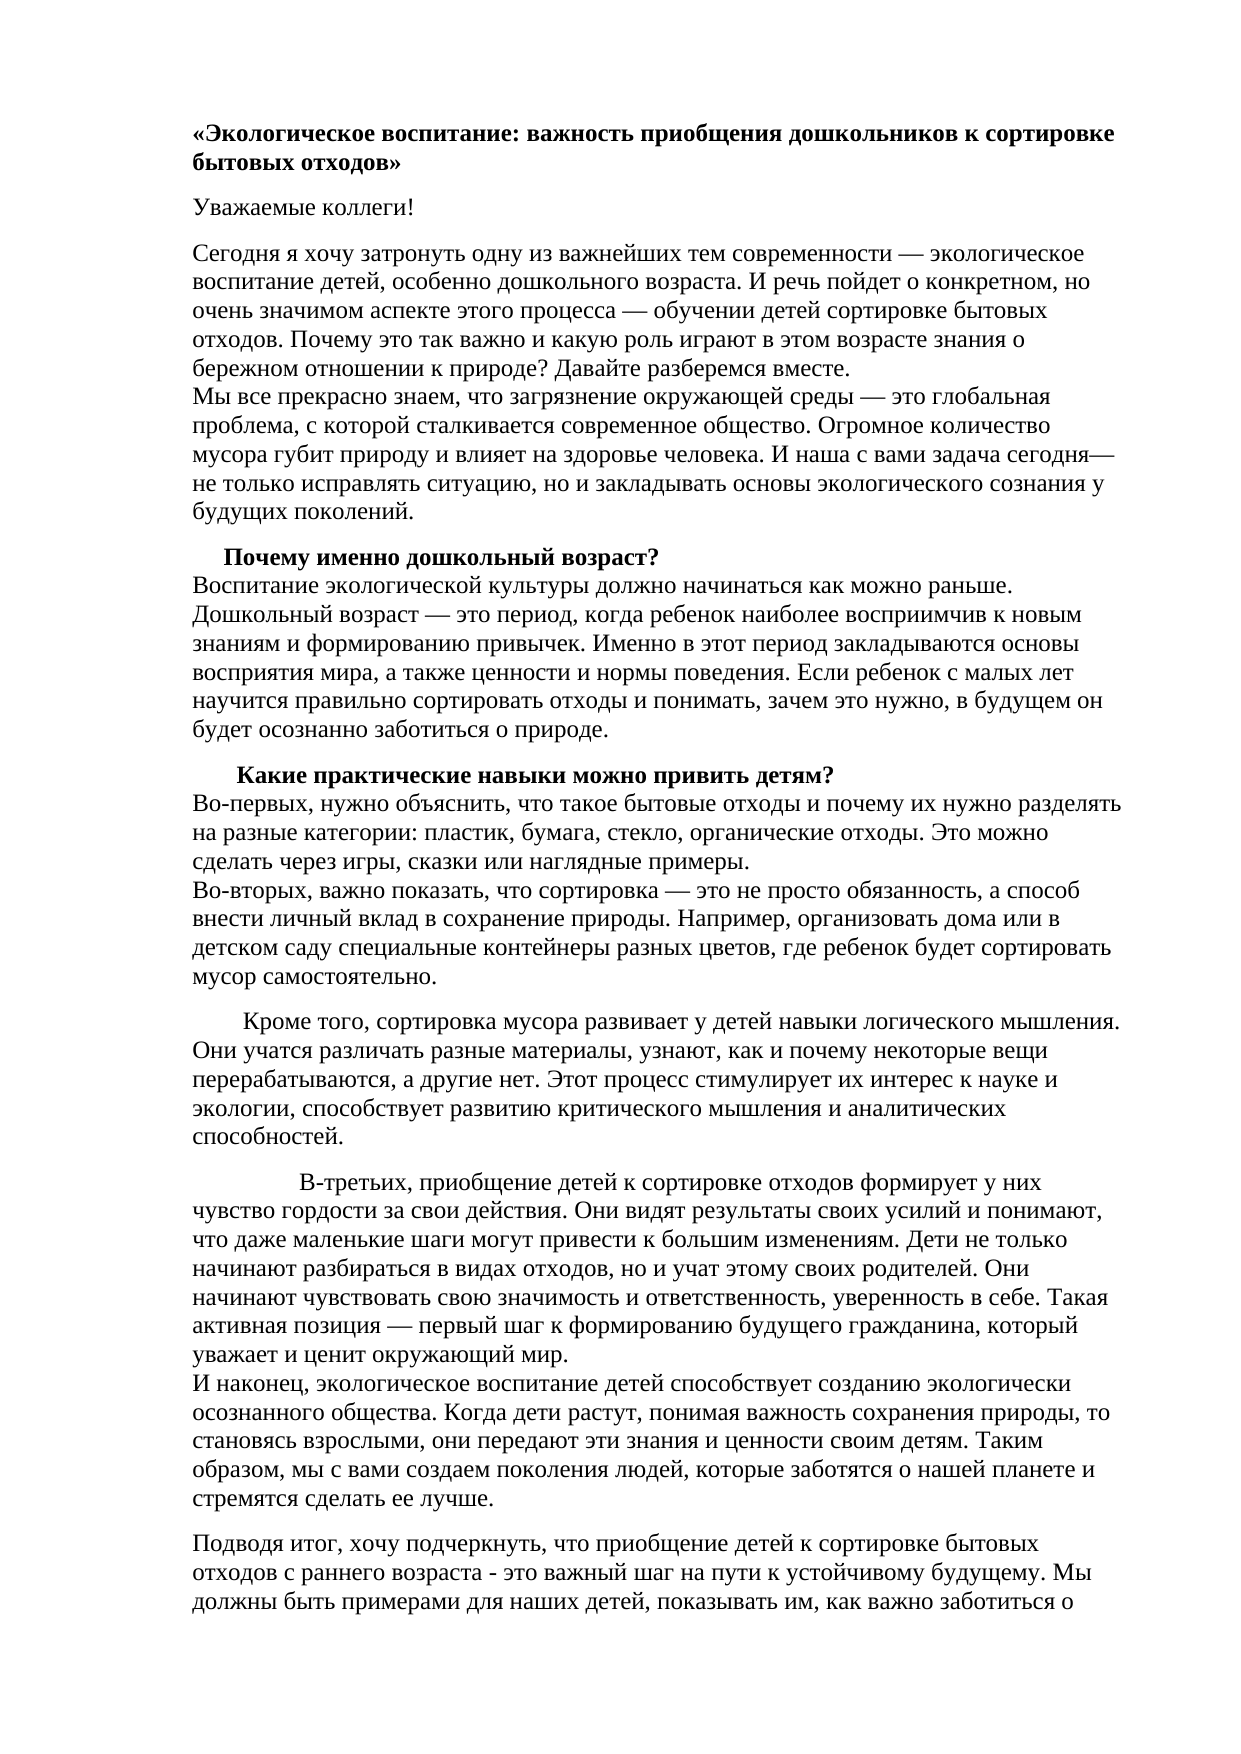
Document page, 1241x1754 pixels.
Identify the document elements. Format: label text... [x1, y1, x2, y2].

text В-третьих, приобщение детей к сортировке отходов формирует у них чувство гордости за свои действия. Они видят результаты своих усилий и понимают, что даже маленькие шаги могут привести к большим изменениям. Дети не только начинают разбираться в видах отходов, но и учат этому своих родителей. Они начинают чувствовать свою значимость и ответственность, уверенность в себе. Такая активная позиция — первый шаг к формированию будущего гражданина, который уважает и ценит окружающий мир. И наконец, экологическое воспитание детей способствует созданию экологически осознанного общества. Когда дети растут, понимая важность сохранения природы, то становясь взрослыми, они передают эти знания и ценности своим детям. Таким образом, мы с вами создаем поколения людей, которые заботятся о нашей планете и стремятся сделать ее лучше. [192, 1167, 1122, 1512]
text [192, 1528, 1122, 1615]
text «Экологическое воспитание: важность приобщения дошкольников к сортировке бытовых отходов» [192, 118, 1122, 176]
text Кроме того, сортировка мусора развивает у детей навыки логического мышления. Они учатся различать разные материалы, узнают, как и почему некоторые вещи перерабатываются, а другие нет. Этот процесс стимулирует их интерес к науке и экологии, способствует развитию критического мышления и аналитических способностей. [192, 1006, 1122, 1150]
text Какие практические навыки можно привить детям? Во-первых, нужно объяснить, что такое бытовые отходы и почему их нужно разделять на разные категории: пластик, бумага, стекло, органические отходы. Это можно сделать через игры, сказки или наглядные примеры. Во-вторых, важно показать, что сортировка — это не просто обязанность, а способ внести личный вклад в сохранение природы. Например, организовать дома или в детском саду специальные контейнеры разных цветов, где ребенок будет сортировать мусор самостоятельно. [192, 760, 1122, 990]
text Сегодня я хочу затронуть одну из важнейших тем современности — экологическое воспитание детей, особенно дошкольного возраста. И речь пойдет о конкретном, но очень значимом аспекте этого процесса — обучении детей сортировке бытовых отходов. Почему это так важно и какую роль играют в этом возрасте знания о бережном отношении к природе? Давайте разберемся вместе. Мы все прекрасно знаем, что загрязнение окружающей среды — это глобальная проблема, с которой сталкивается современное общество. Огромное количество мусора губит природу и влияет на здоровье человека. И наша с вами задача сегодня— не только исправлять ситуацию, но и закладывать основы экологического сознания у будущих поколений. [192, 238, 1122, 525]
text Почему именно дошкольный возраст? Воспитание экологической культуры должно начинаться как можно раньше. Дошкольный возраст — это период, когда ребенок наиболее восприимчив к новым знаниям и формированию привычек. Именно в этот период закладываются основы восприятия мира, а также ценности и нормы поведения. Если ребенок с малых лет научится правильно сортировать отходы и понимать, зачем это нужно, в будущем он будет осознанно заботиться о природе. [192, 542, 1122, 743]
text Уважаемые коллеги! [192, 192, 1122, 221]
